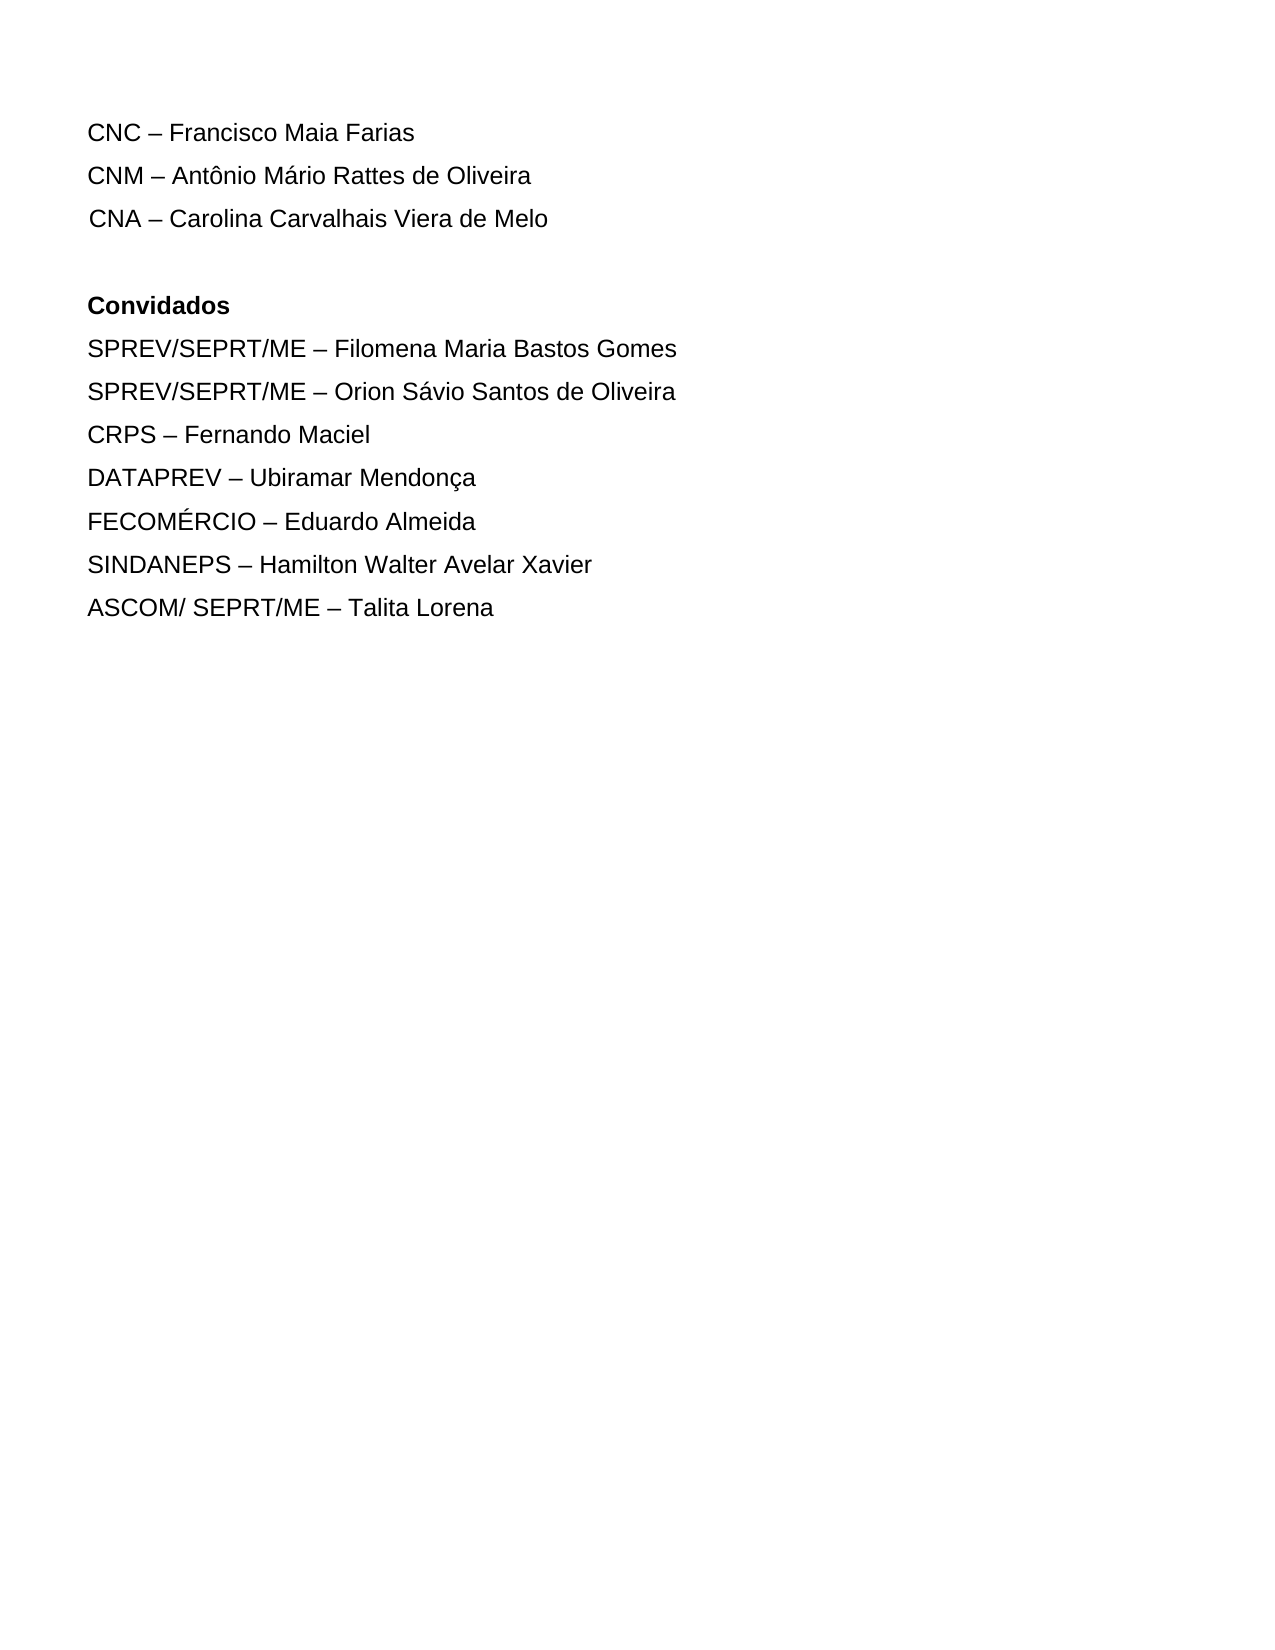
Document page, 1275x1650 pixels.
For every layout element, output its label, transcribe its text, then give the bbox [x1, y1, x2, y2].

text SPREV/SEPRT/ME – Orion Sávio Santos de Oliveira [87, 377, 1186, 406]
text DATAPREV – Ubiramar Mendonça [87, 463, 1186, 492]
text SPREV/SEPRT/ME – Filomena Maria Bastos Gomes [87, 334, 1186, 363]
text CRPS – Fernando Maciel [87, 420, 1186, 449]
text SINDANEPS – Hamilton Walter Avelar Xavier [87, 550, 1186, 578]
text CNA – Carolina Carvalhais Viera de Melo [89, 204, 1186, 233]
text FECOMÉRCIO – Eduardo Almeida [87, 507, 1186, 535]
text CNC – Francisco Maia Farias [87, 118, 1186, 147]
text CNM – Antônio Mário Rattes de Oliveira [87, 161, 1186, 190]
subtitle Convidados [87, 291, 1186, 320]
text ASCOM/ SEPRT/ME – Talita Lorena [87, 593, 1186, 622]
